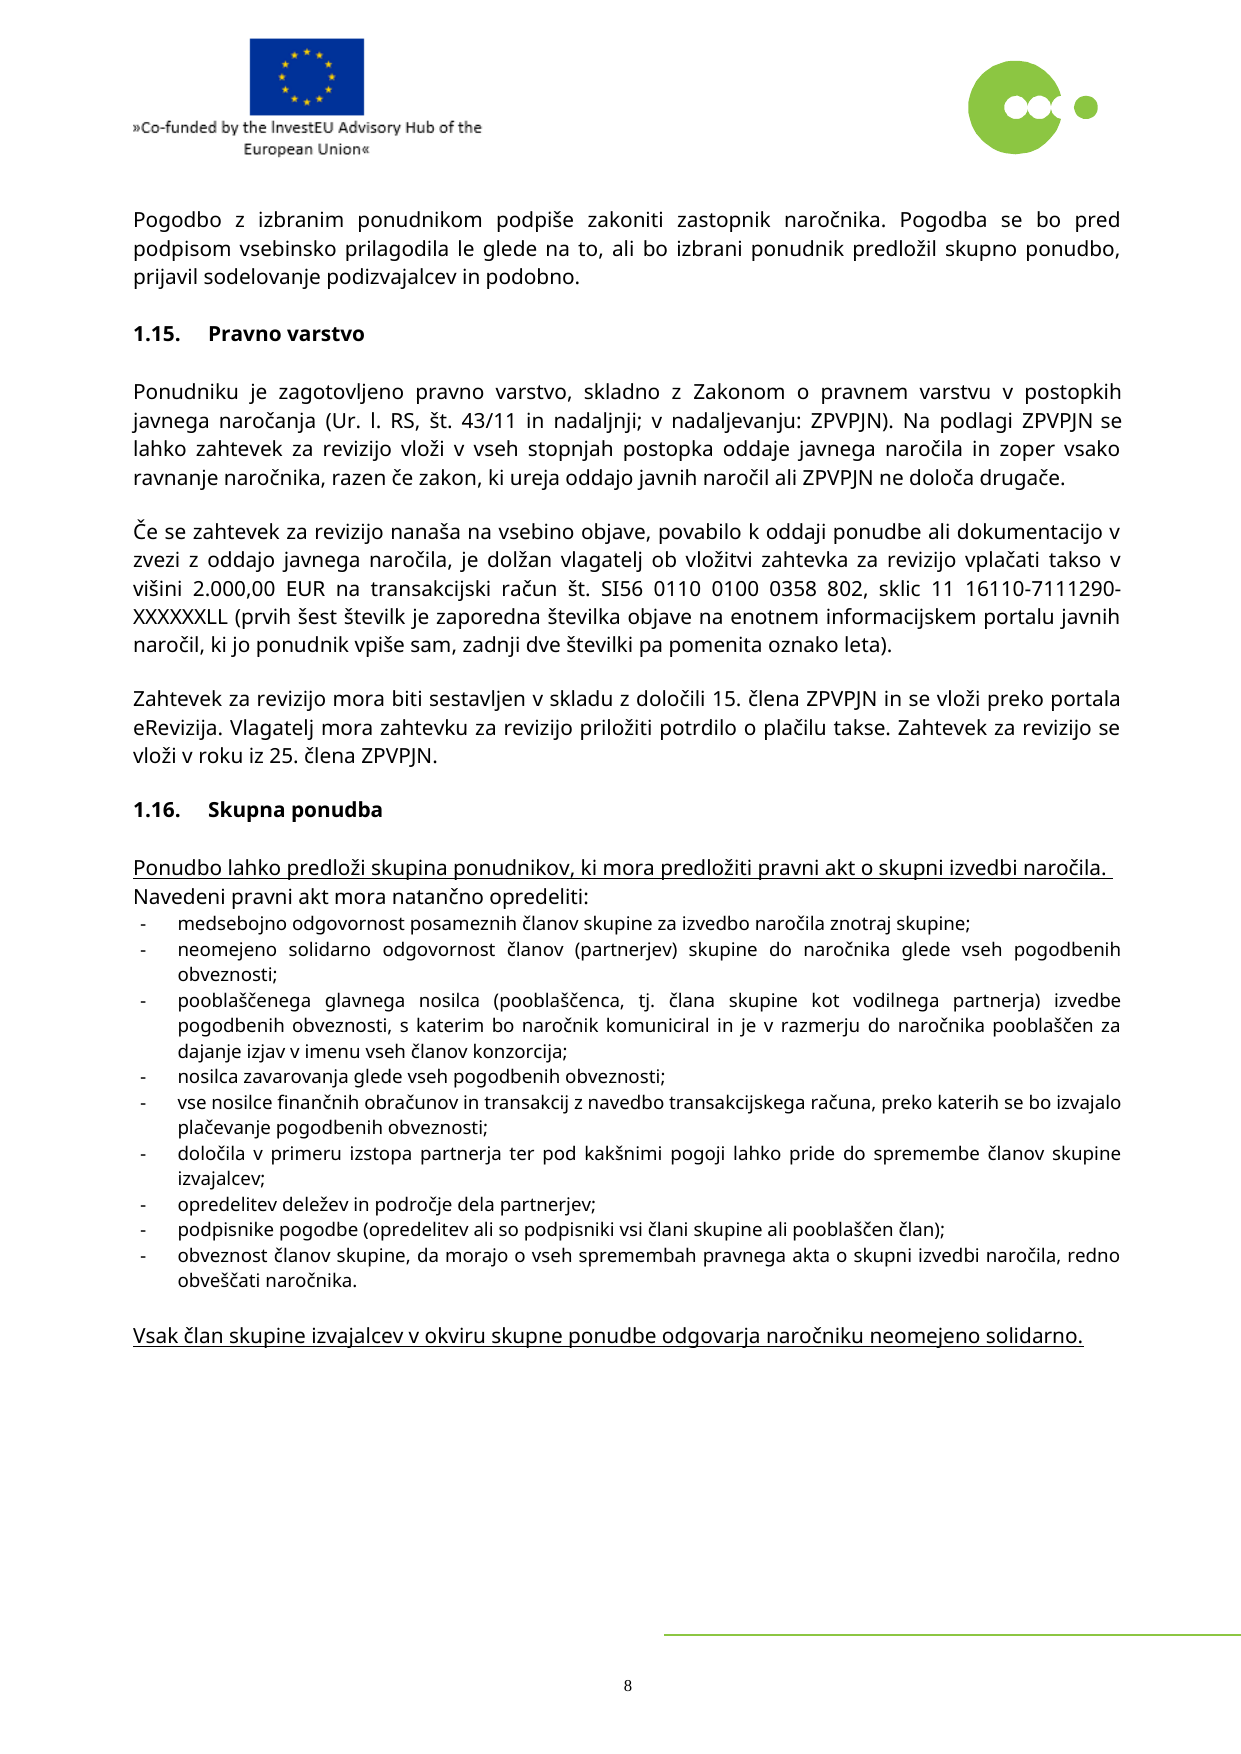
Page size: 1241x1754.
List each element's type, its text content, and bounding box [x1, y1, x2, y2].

list obveznost članov skupine, da morajo o vseh spremembah pravnega akta o skupni izvedbi naročila, redno obveščati naročnika. [140, 1242, 1122, 1293]
text Zahtevek za revizijo mora biti sestavljen v skladu z določili 15. člena ZPVPJN in se vloži preko portala eRevizija. Vlagatelj mora zahtevku za revizijo priložiti potrdilo o plačilu takse. Zahtevek za revizijo se vloži v roku iz 25. člena ZPVPJN. [133, 684, 1122, 770]
text Ponudniku je zagotovljeno pravno varstvo, skladno z Zakonom o pravnem varstvu v postopkih javnega naročanja (Ur. l. RS, št. 43/11 in nadaljnji; v nadaljevanju: ZPVPJN). Na podlagi ZPVPJN se lahko zahtevek za revizijo vloži v vseh stopnjah postopka oddaje javnega naročila in zoper vsako ravnanje naročnika, razen če zakon, ki ureja oddajo javnih naročil ali ZPVPJN ne določa drugače. [133, 377, 1122, 491]
list Pravno varstvo [133, 319, 1122, 348]
list nosilca zavarovanja glede vseh pogodbenih obveznosti; [140, 1063, 1122, 1089]
list medsebojno odgovornost posameznih članov skupine za izvedbo naročila znotraj skupine; [140, 910, 1122, 936]
list neomejeno solidarno odgovornost članov (partnerjev) skupine do naročnika glede vseh pogodbenih obveznosti; [140, 936, 1122, 987]
text Pogodbo z izbranim ponudnikom podpiše zakoniti zastopnik naročnika. Pogodba se bo pred podpisom vsebinsko prilagodila le glede na to, ali bo izbrani ponudnik predložil skupno ponudbo, prijavil sodelovanje podizvajalcev in podobno. [133, 206, 1122, 291]
list določila v primeru izstopa partnerja ter pod kakšnimi pogoji lahko pride do spremembe članov skupine izvajalcev; [140, 1140, 1122, 1191]
list Skupna ponudba [133, 795, 1122, 824]
text Če se zahtevek za revizijo nanaša na vsebino objave, povabilo k oddaji ponudbe ali dokumentacijo v zvezi z oddajo javnega naročila, je dolžan vlagatelj ob vložitvi zahtevka za revizijo vplačati takso v višini 2.000,00 EUR na transakcijski račun št. SI56 0110 0100 0358 802, sklic 11 16110-7111290-XXXXXXLL (prvih šest številk je zaporedna številka objave na enotnem informacijskem portalu javnih naročil, ki jo ponudnik vpiše sam, zadnji dve številki pa pomenita oznako leta). [133, 517, 1122, 659]
text Vsak član skupine izvajalcev v okviru skupne ponudbe odgovarja naročniku neomejeno solidarno. [133, 1322, 1122, 1350]
text Navedeni pravni akt mora natančno opredeliti: [133, 882, 1122, 910]
list pooblaščenega glavnega nosilca (pooblaščenca, tj. člana skupine kot vodilnega partnerja) izvedbe pogodbenih obveznosti, s katerim bo naročnik komuniciral in je v razmerju do naročnika pooblaščen za dajanje izjav v imenu vseh članov konzorcija; [140, 987, 1122, 1063]
text Ponudbo lahko predloži skupina ponudnikov, ki mora predložiti pravni akt o skupni izvedbi naročila. [133, 853, 1122, 882]
picture [132, 24, 485, 160]
list opredelitev deležev in področje dela partnerjev; [140, 1191, 1122, 1217]
list vse nosilce finančnih obračunov in transakcij z navedbo transakcijskega računa, preko katerih se bo izvajalo plačevanje pogodbenih obveznosti; [140, 1089, 1122, 1140]
list podpisnike pogodbe (opredelitev ali so podpisniki vsi člani skupine ali pooblaščen član); [140, 1217, 1122, 1242]
